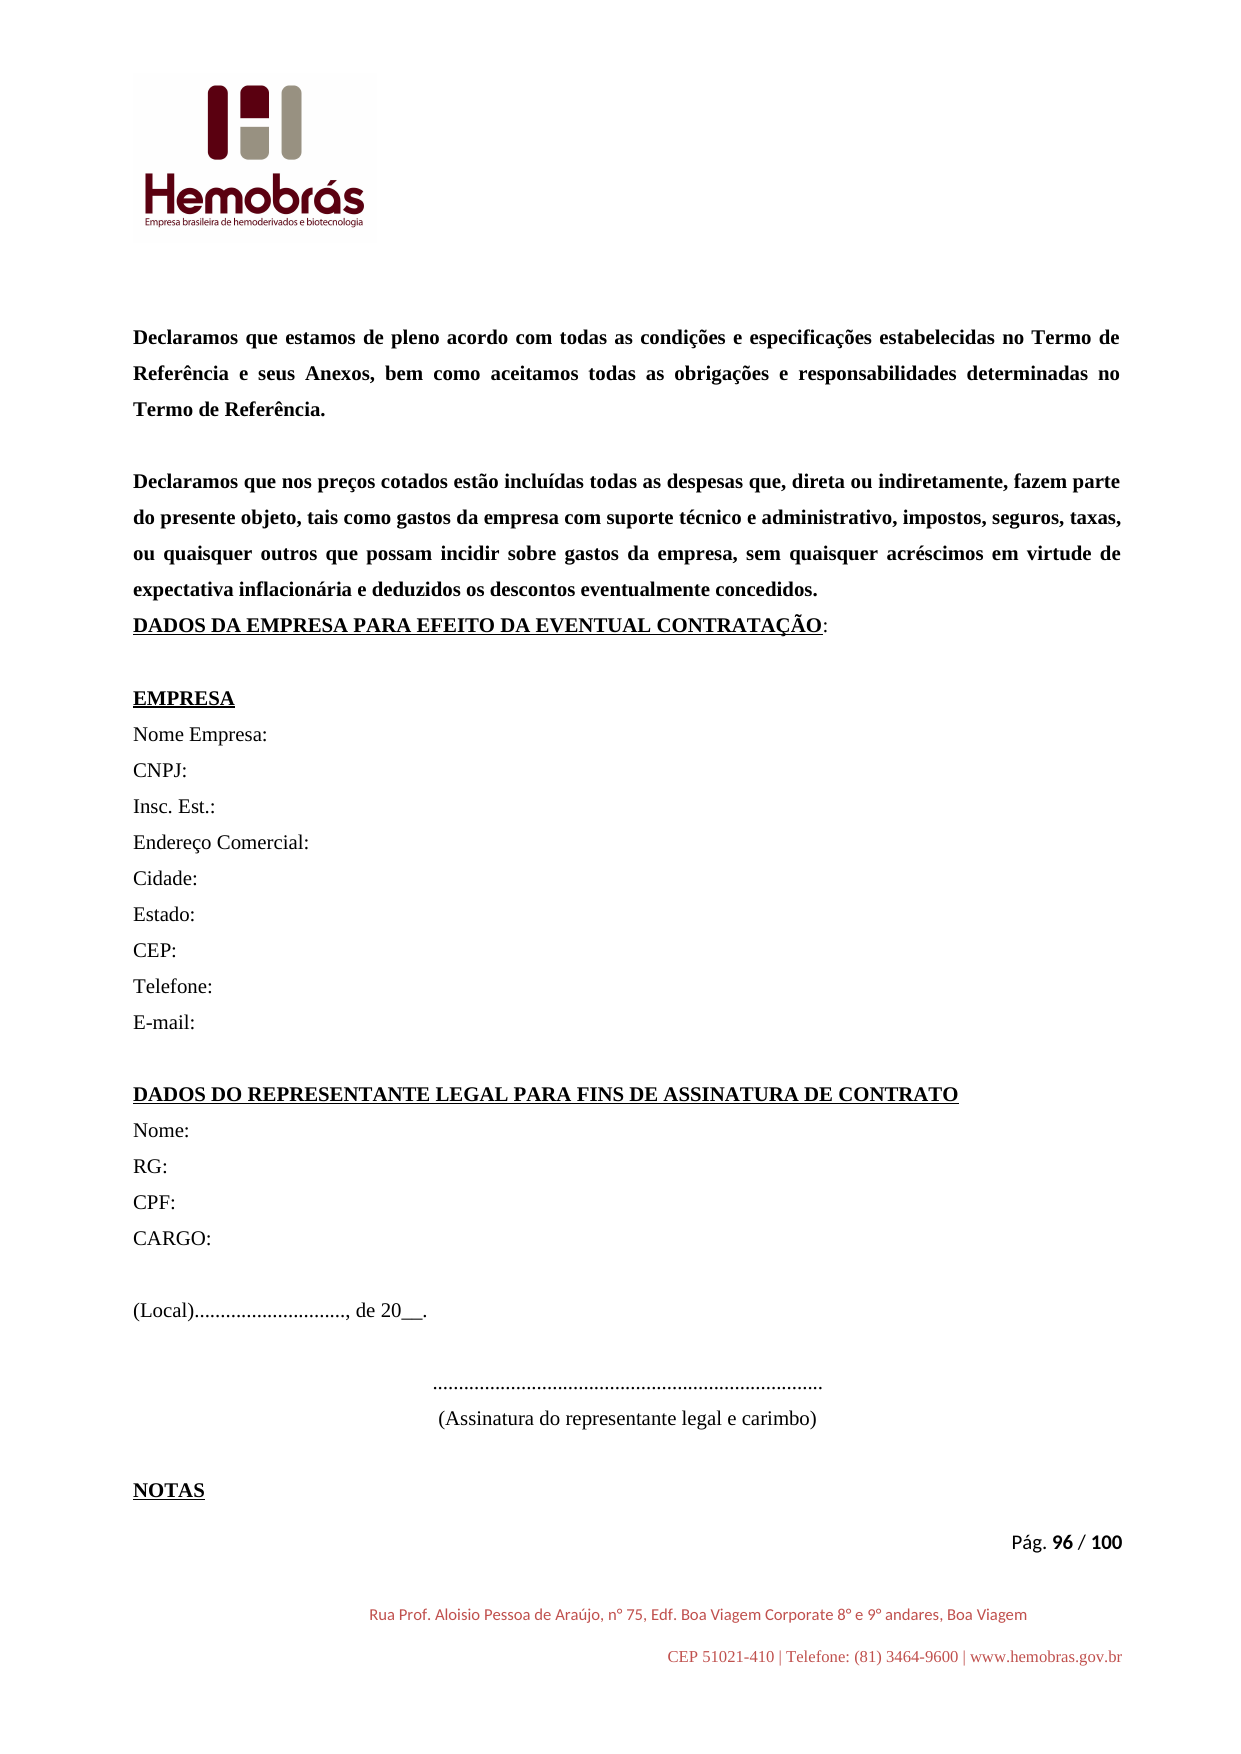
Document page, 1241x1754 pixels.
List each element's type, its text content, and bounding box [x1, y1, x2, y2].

text Insc. Est.: [133, 793, 1122, 818]
text Nome Empresa: [133, 721, 1122, 746]
picture [132, 73, 377, 243]
text RG: [133, 1154, 1122, 1178]
text (Local)............................., de 20__. [133, 1298, 1122, 1322]
text Estado: [133, 902, 1122, 926]
text NOTAS [133, 1478, 1122, 1502]
text Declaramos que estamos de pleno acordo com todas as condições e especificações estabelecidas no Termo de Referência e seus Anexos, bem como aceitamos todas as obrigações e responsabilidades determinadas no Termo de Referência. [133, 325, 1122, 421]
text ........................................................................... [133, 1370, 1122, 1394]
text CARGO: [133, 1226, 1122, 1250]
text CEP: [133, 938, 1122, 962]
text DADOS DA EMPRESA PARA EFEITO DA EVENTUAL CONTRATAÇÃO: [133, 613, 1122, 637]
text Declaramos que nos preços cotados estão incluídas todas as despesas que, direta ou indiretamente, fazem parte do presente objeto, tais como gastos da empresa com suporte técnico e administrativo, impostos, seguros, taxas, ou quaisquer outros que possam incidir sobre gastos da empresa, sem quaisquer acréscimos em virtude de expectativa inflacionária e deduzidos os descontos eventualmente concedidos. [133, 469, 1122, 601]
text CNPJ: [133, 757, 1122, 782]
text E-mail: [133, 1010, 1122, 1034]
text EMPRESA [133, 685, 1122, 709]
text CPF: [133, 1190, 1122, 1214]
text (Assinatura do representante legal e carimbo) [133, 1406, 1122, 1430]
text Nome: [133, 1118, 1122, 1142]
text Cidade: [133, 866, 1122, 890]
text DADOS DO REPRESENTANTE LEGAL PARA FINS DE ASSINATURA DE CONTRATO [133, 1082, 1122, 1106]
text Endereço Comercial: [133, 829, 1122, 854]
text Telefone: [133, 974, 1122, 998]
